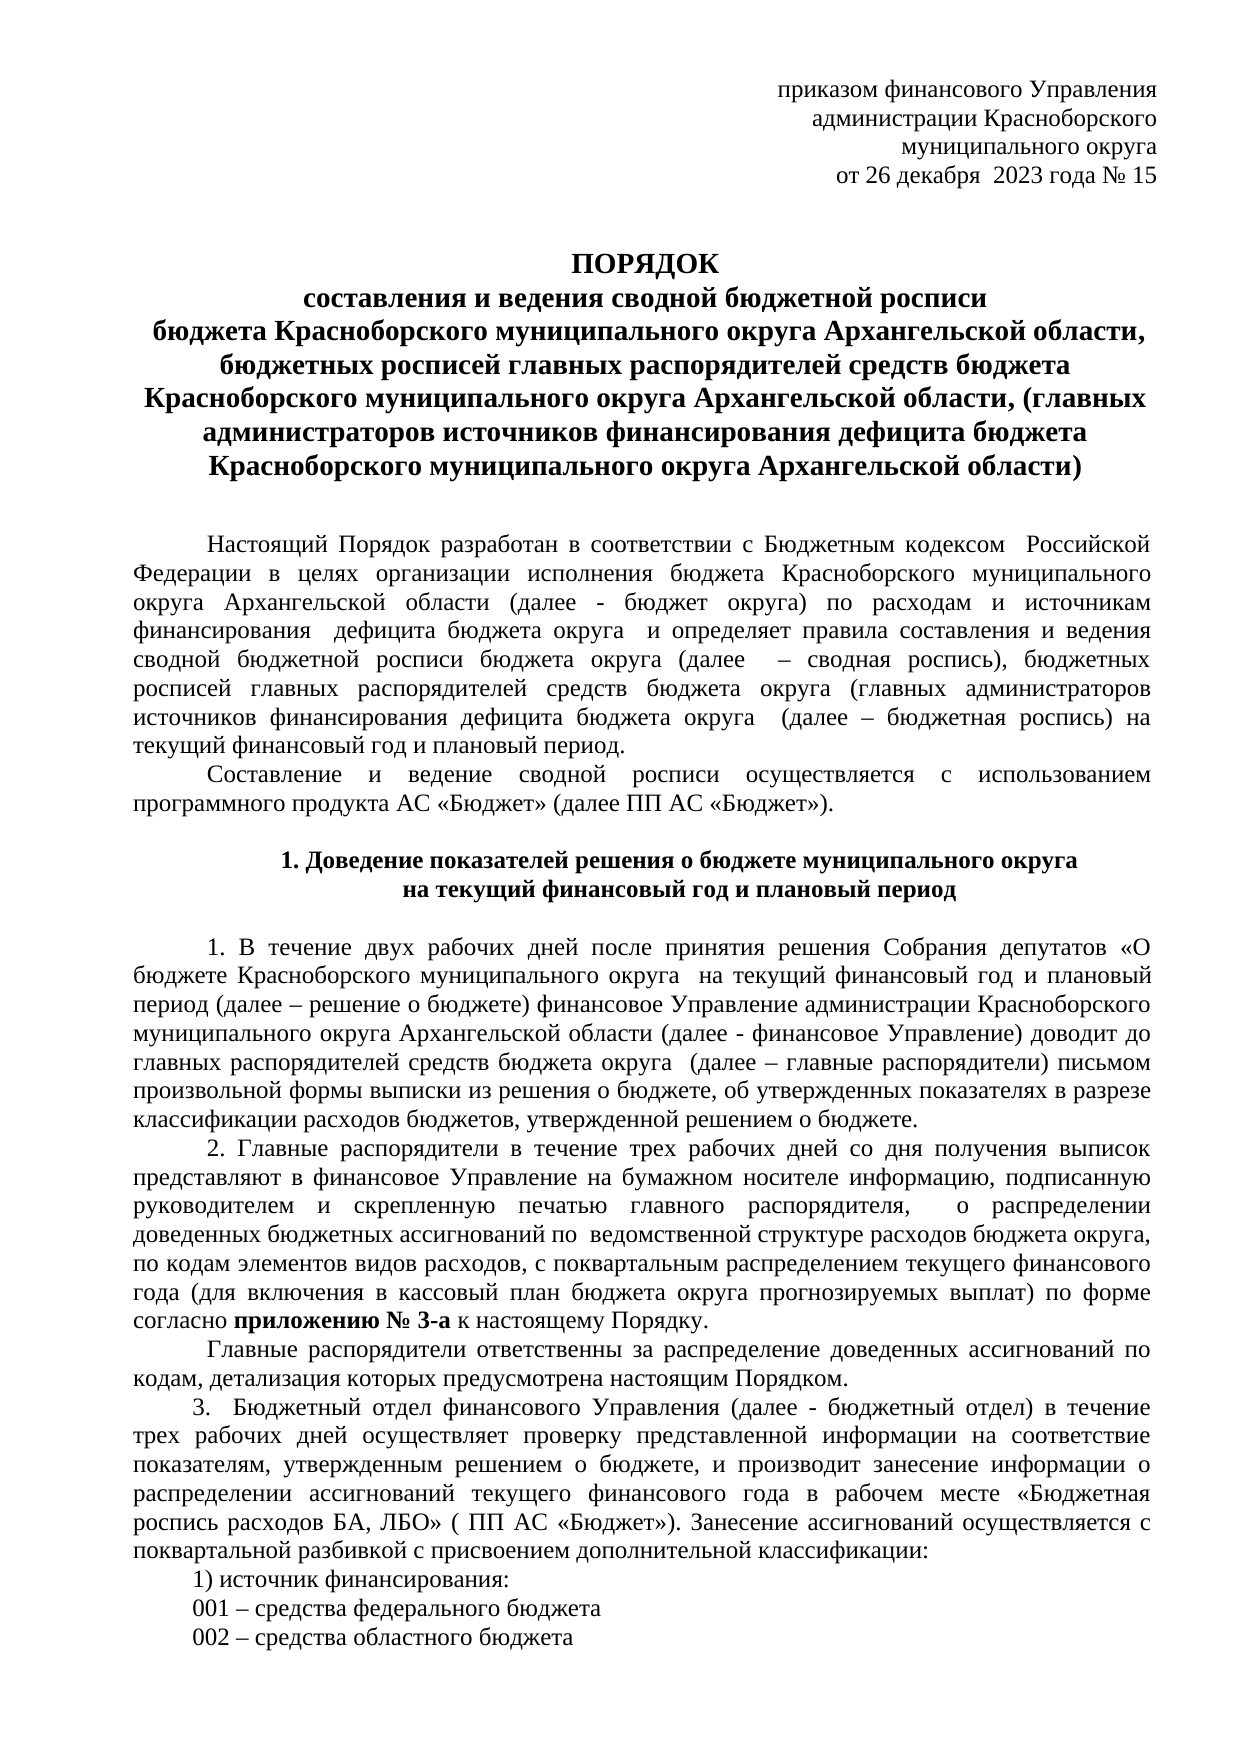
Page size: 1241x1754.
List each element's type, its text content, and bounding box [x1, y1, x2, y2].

text 1. Доведение показателей решения о бюджете муниципального округа [207, 845, 1152, 874]
title бюджета Красноборского муниципального округа Архангельской области, бюджетных росписей главных распорядителей средств бюджета Красноборского муниципального округа Архангельской области, (главных администраторов источников финансирования дефицита бюджета Красноборского муниципального округа Архангельской области) [133, 313, 1157, 481]
text 1) источник финансирования: [133, 1564, 1152, 1593]
title муниципального округа [133, 131, 1157, 160]
text на текущий финансовый год и плановый период [207, 874, 1152, 903]
text Составление и ведение сводной росписи осуществляется с использованием программного продукта АС «Бюджет» (далее ПП АС «Бюджет»). [133, 759, 1152, 817]
text 3. Бюджетный отдел финансового Управления (далее - бюджетный отдел) в течение трех рабочих дней осуществляет проверку представленной информации на соответствие показателям, утвержденным решением о бюджете, и производит занесение информации о распределении ассигнований текущего финансового года в рабочем месте «Бюджетная роспись расходов БА, ЛБО» ( ПП АС «Бюджет»). Занесение ассигнований осуществляется с поквартальной разбивкой с присвоением дополнительной классификации: [133, 1392, 1152, 1564]
text 2. Главные распорядители в течение трех рабочих дней со дня получения выписок представляют в финансовое Управление на бумажном носителе информацию, подписанную руководителем и скрепленную печатью главного распорядителя, о распределении доведенных бюджетных ассигнований по ведомственной структуре расходов бюджета округа, по кодам элементов видов расходов, с поквартальным распределением текущего финансового года (для включения в кассовый план бюджета округа прогнозируемых выплат) по форме согласно приложению № 3-а к настоящему Порядку. [133, 1133, 1152, 1334]
text 002 – средства областного бюджета [133, 1622, 1152, 1650]
title составления и ведения сводной бюджетной росписи [133, 280, 1157, 313]
text 1. В течение двух рабочих дней после принятия решения Собрания депутатов «О бюджете Красноборского муниципального округа на текущий финансовый год и плановый период (далее – решение о бюджете) финансовое Управление администрации Красноборского муниципального округа Архангельской области (далее - финансовое Управление) доводит до главных распорядителей средств бюджета округа (далее – главные распорядители) письмом произвольной формы выписки из решения о бюджете, об утвержденных показателях в разрезе классификации расходов бюджетов, утвержденной решением о бюджете. [133, 932, 1152, 1133]
text Главные распорядители ответственны за распределение доведенных ассигнований по кодам, детализация которых предусмотрена настоящим Порядком. [133, 1334, 1152, 1392]
text Настоящий Порядок разработан в соответствии с Бюджетным кодексом Российской Федерации в целях организации исполнения бюджета Красноборского муниципального округа Архангельской области (далее - бюджет округа) по расходам и источникам финансирования дефицита бюджета округа и определяет правила составления и ведения сводной бюджетной росписи бюджета округа (далее – сводная роспись), бюджетных росписей главных распорядителей средств бюджета округа (главных администраторов источников финансирования дефицита бюджета округа (далее – бюджетная роспись) на текущий финансовый год и плановый период. [133, 529, 1152, 759]
title администрации Красноборского [133, 103, 1157, 131]
title приказом финансового Управления [133, 74, 1157, 103]
title от 26 декабря 2023 года № 15 [133, 160, 1157, 189]
title ПОРЯДОК [133, 246, 1157, 280]
text 001 – средства федерального бюджета [133, 1593, 1152, 1622]
